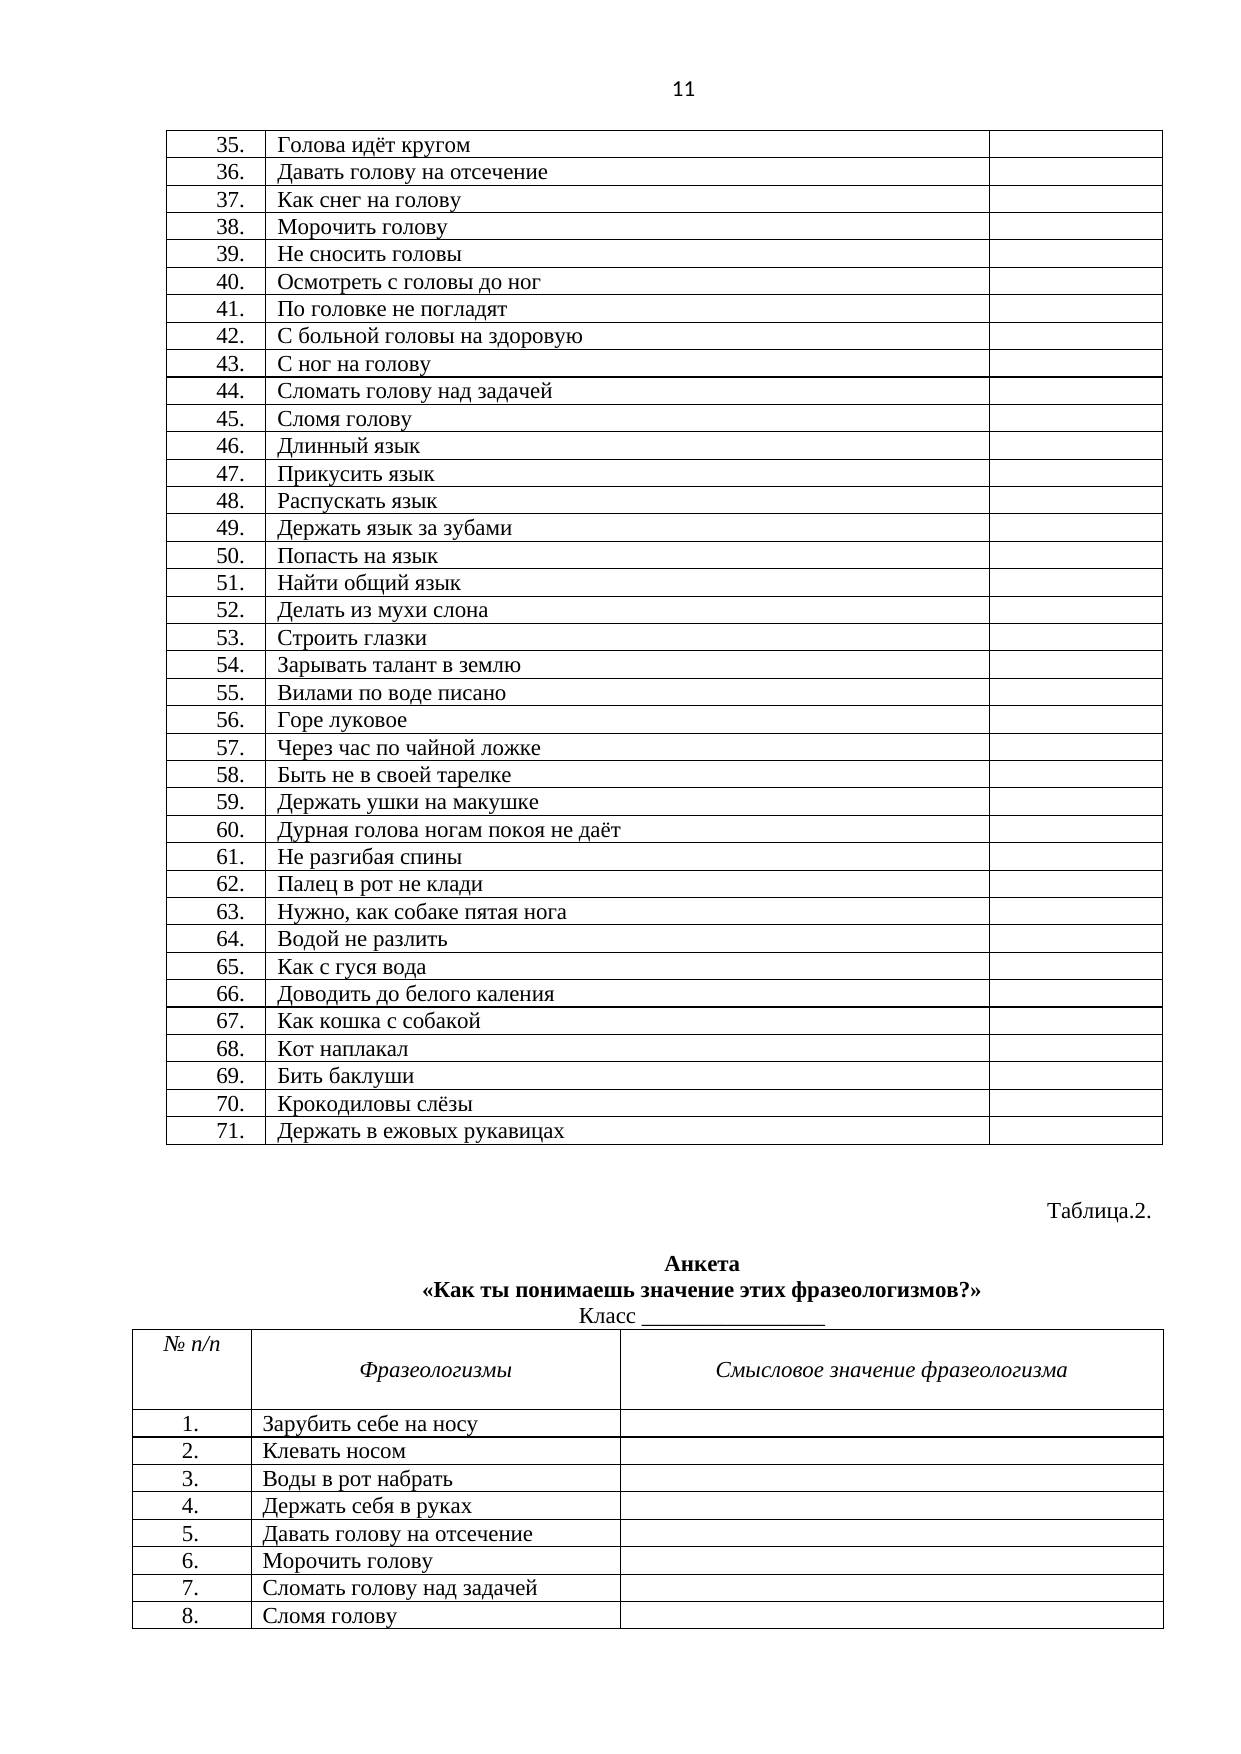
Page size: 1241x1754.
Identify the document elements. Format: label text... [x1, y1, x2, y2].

table_cell [990, 131, 1162, 157]
table_cell Длинный язык [266, 432, 989, 458]
table_cell [167, 871, 265, 897]
table_cell Давать голову на отсечение [266, 158, 989, 184]
table_cell [990, 432, 1162, 458]
table_cell Держать язык за зубами [266, 514, 989, 541]
table_cell [167, 761, 265, 787]
table_cell [621, 1492, 1163, 1519]
table_cell [621, 1520, 1163, 1546]
table_cell [990, 761, 1162, 787]
table_cell Крокодиловы слёзы [266, 1090, 989, 1116]
table_cell Не сносить головы [266, 240, 989, 267]
table_cell [621, 1602, 1163, 1628]
table_cell Бить баклуши [266, 1062, 989, 1089]
table_cell [990, 323, 1162, 349]
table_cell [133, 1602, 251, 1628]
table_cell [990, 295, 1162, 322]
text Анкета [252, 1250, 1152, 1276]
table_cell [167, 1008, 265, 1034]
table_cell [990, 925, 1162, 952]
table_cell [990, 1008, 1162, 1034]
table_cell Нужно, как собаке пятая нога [266, 898, 989, 924]
table_cell [990, 871, 1162, 897]
table_cell [167, 213, 265, 239]
table_cell [990, 624, 1162, 650]
table_cell [990, 651, 1162, 678]
table_cell [167, 706, 265, 732]
table_cell [167, 158, 265, 184]
table_cell Голова идёт кругом [266, 131, 989, 157]
table_header № п/п [133, 1330, 251, 1409]
table_cell [167, 487, 265, 513]
table_cell Строить глазки [266, 624, 989, 650]
table_cell [167, 569, 265, 596]
table_cell Морочить голову [266, 213, 989, 239]
table_cell По головке не погладят [266, 295, 989, 322]
table_cell [621, 1575, 1163, 1601]
table_cell С больной головы на здоровую [266, 323, 989, 349]
table_cell [990, 460, 1162, 486]
table_cell Найти общий язык [266, 569, 989, 596]
table_cell Быть не в своей тарелке [266, 761, 989, 787]
table_cell Как снег на голову [266, 186, 989, 212]
table_cell [990, 268, 1162, 294]
table_cell Клевать носом [252, 1438, 620, 1464]
table_cell [990, 405, 1162, 431]
table_cell Держать себя в руках [252, 1492, 620, 1519]
table_cell Горе луковое [266, 706, 989, 732]
table_cell [167, 131, 265, 157]
table_cell [990, 898, 1162, 924]
table_cell [167, 788, 265, 815]
table_cell [990, 350, 1162, 376]
table_cell Водой не разлить [266, 925, 989, 952]
table_cell [167, 679, 265, 705]
table_cell [167, 460, 265, 486]
table_cell [621, 1410, 1163, 1436]
table_cell Прикусить язык [266, 460, 989, 486]
table_cell Морочить голову [252, 1547, 620, 1573]
table_cell [990, 953, 1162, 979]
table_cell Делать из мухи слона [266, 597, 989, 623]
table_cell С ног на голову [266, 350, 989, 376]
table_cell Держать ушки на макушке [266, 788, 989, 815]
table_cell [167, 432, 265, 458]
table_cell [990, 213, 1162, 239]
table_cell [990, 1062, 1162, 1089]
table_cell Попасть на язык [266, 542, 989, 568]
table_cell [133, 1438, 251, 1464]
table_header Фразеологизмы [252, 1330, 620, 1409]
table_cell [167, 350, 265, 376]
table_cell Сломя голову [252, 1602, 620, 1628]
table_cell Давать голову на отсечение [252, 1520, 620, 1546]
table_cell Зарубить себе на носу [252, 1410, 620, 1436]
table_cell [167, 734, 265, 760]
table_cell Воды в рот набрать [252, 1465, 620, 1491]
table_cell [167, 295, 265, 322]
table_cell [990, 378, 1162, 404]
table_cell [167, 624, 265, 650]
table_cell Доводить до белого каления [266, 980, 989, 1006]
table_cell Палец в рот не клади [266, 871, 989, 897]
table_cell [167, 186, 265, 212]
table_cell [133, 1520, 251, 1546]
table_cell Распускать язык [266, 487, 989, 513]
table_cell [167, 980, 265, 1006]
table_cell [990, 816, 1162, 842]
table_cell [167, 953, 265, 979]
table_cell [167, 843, 265, 869]
table_cell Осмотреть с головы до ног [266, 268, 989, 294]
table_cell [167, 514, 265, 541]
table_cell [167, 898, 265, 924]
table_cell [167, 1117, 265, 1143]
table_cell Сломать голову над задачей [252, 1575, 620, 1601]
table_cell Не разгибая спины [266, 843, 989, 869]
table_cell [167, 816, 265, 842]
table_cell [990, 679, 1162, 705]
table_cell Как с гуся вода [266, 953, 989, 979]
table_cell [990, 514, 1162, 541]
table_cell [133, 1492, 251, 1519]
table_cell [621, 1547, 1163, 1573]
table_cell [167, 378, 265, 404]
table_cell Зарывать талант в землю [266, 651, 989, 678]
table_cell [133, 1547, 251, 1573]
table_cell Через час по чайной ложке [266, 734, 989, 760]
table_cell [990, 186, 1162, 212]
table_cell [167, 542, 265, 568]
table_cell [990, 706, 1162, 732]
table_cell Сломать голову над задачей [266, 378, 989, 404]
table_cell [990, 240, 1162, 267]
table_cell [990, 843, 1162, 869]
table_cell [990, 734, 1162, 760]
table_cell [167, 405, 265, 431]
table_cell [621, 1438, 1163, 1464]
table_cell [133, 1410, 251, 1436]
table_cell [990, 569, 1162, 596]
text Таблица.2. [177, 1197, 1152, 1223]
table_cell [167, 323, 265, 349]
table_cell [990, 1090, 1162, 1116]
table_cell [167, 925, 265, 952]
table_cell [990, 542, 1162, 568]
table_cell [990, 597, 1162, 623]
table_cell Кот наплакал [266, 1035, 989, 1061]
table_cell [990, 1035, 1162, 1061]
table_cell [621, 1465, 1163, 1491]
table_cell [167, 268, 265, 294]
table_cell [167, 240, 265, 267]
table_header Смысловое значение фразеологизма [621, 1330, 1163, 1409]
table_cell Сломя голову [266, 405, 989, 431]
table_cell [990, 487, 1162, 513]
table_cell Как кошка с собакой [266, 1008, 989, 1034]
text «Как ты понимаешь значение этих фразеологизмов?» [252, 1276, 1152, 1303]
table_cell Держать в ежовых рукавицах [266, 1117, 989, 1143]
table_cell [167, 1090, 265, 1116]
table_cell [167, 651, 265, 678]
table_cell [167, 1035, 265, 1061]
table_cell [990, 980, 1162, 1006]
table_cell Вилами по воде писано [266, 679, 989, 705]
table_cell [133, 1465, 251, 1491]
table_cell [990, 158, 1162, 184]
table_cell [167, 1062, 265, 1089]
table_cell Дурная голова ногам покоя не даёт [266, 816, 989, 842]
table_cell [133, 1575, 251, 1601]
text Класс ________________ [252, 1303, 1152, 1329]
table_cell [990, 1117, 1162, 1143]
table_cell [990, 788, 1162, 815]
table_cell [167, 597, 265, 623]
